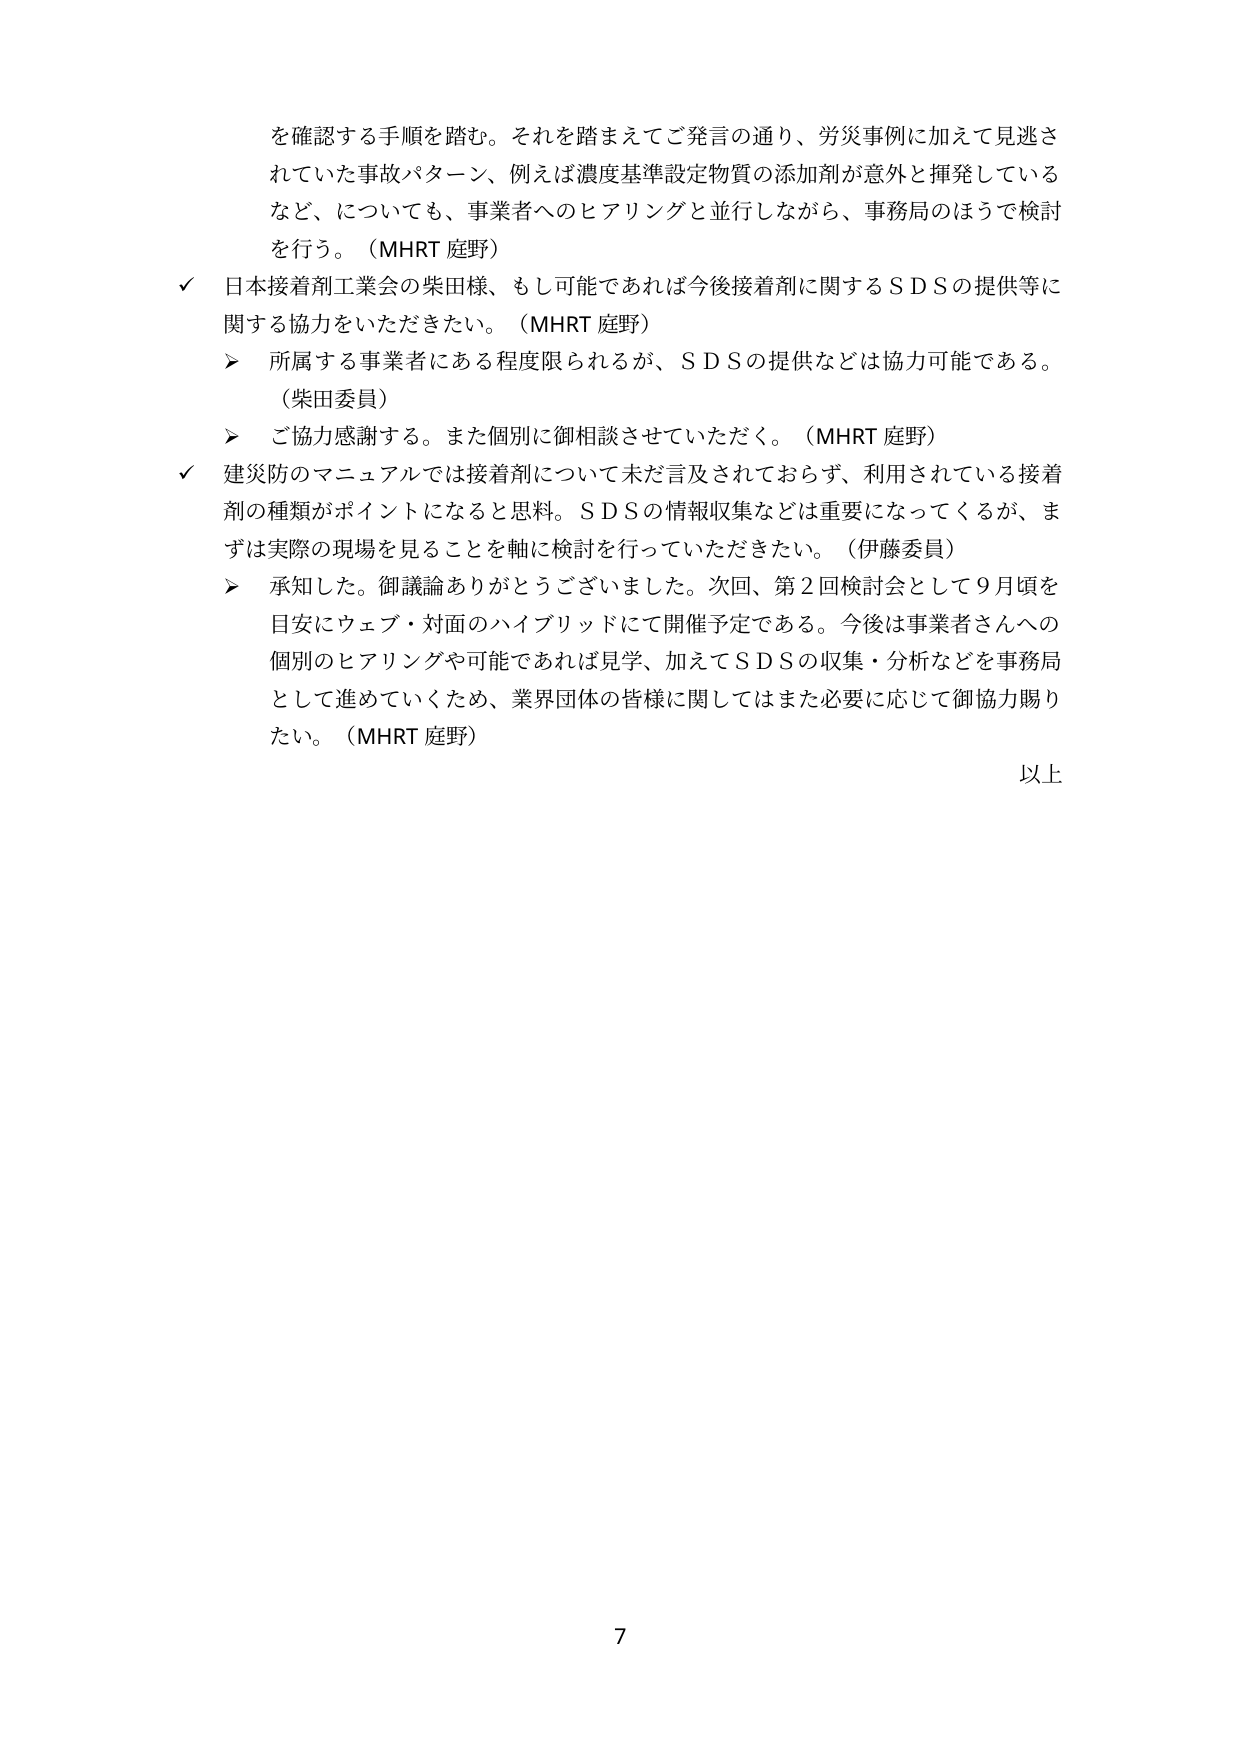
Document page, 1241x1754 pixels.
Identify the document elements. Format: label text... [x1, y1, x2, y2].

text 以上 [177, 754, 1063, 791]
list 承知した。御議論ありがとうございました。次回、第２回検討会として９月頃を目安にウェブ・対面のハイブリッドにて開催予定である。今後は事業者さんへの個別のヒアリングや可能であれば見学、加えてＳＤＳの収集・分析などを事務局として進めていくため、業界団体の皆様に関してはまた必要に応じて御協力賜りたい。（MHRT 庭野） [223, 566, 1063, 754]
list 建災防のマニュアルでは接着剤について未だ言及されておらず、利用されている接着剤の種類がポイントになると思料。ＳＤＳの情報収集などは重要になってくるが、まずは実際の現場を見ることを軸に検討を行っていただきたい。（伊藤委員） [177, 454, 1063, 566]
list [223, 116, 1063, 266]
list ご協力感謝する。また個別に御相談させていただく。（MHRT 庭野） [223, 416, 1063, 454]
list 所属する事業者にある程度限られるが、ＳＤＳの提供などは協力可能である。（柴田委員） [223, 341, 1063, 416]
list 日本接着剤工業会の柴田様、もし可能であれば今後接着剤に関するＳＤＳの提供等に関する協力をいただきたい。（MHRT 庭野） [177, 266, 1063, 341]
